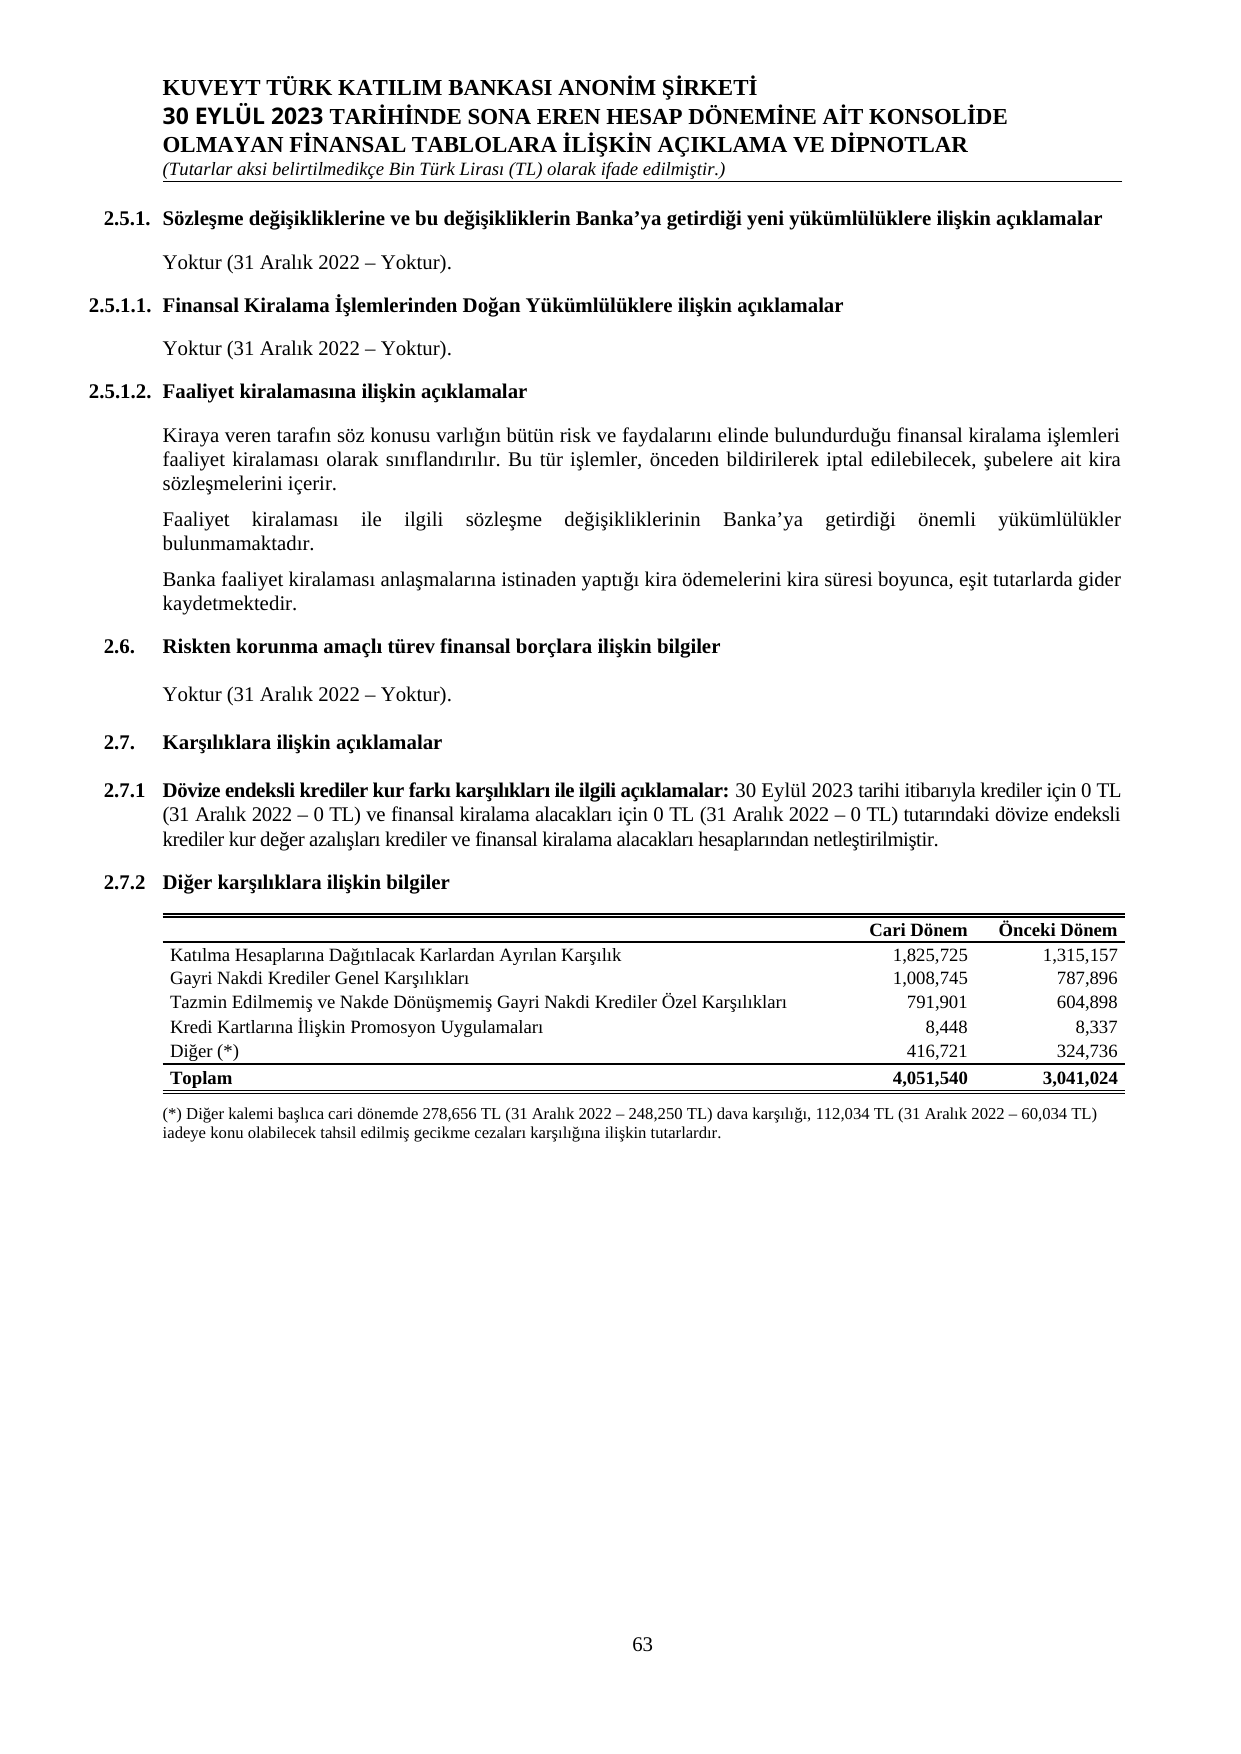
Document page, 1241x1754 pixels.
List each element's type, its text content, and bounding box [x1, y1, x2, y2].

list (*) Diğer kalemi başlıca cari dönemde 278,656 TL (31 Aralık 2022 – 248,250 TL) dava karşılığı, 112,034 TL (31 Aralık 2022 – 60,034 TL) iadeye konu olabilecek tahsil edilmiş gecikme cezaları karşılığına ilişkin tutarlardır. [162, 1104, 1122, 1142]
text 2.7.1 Dövize endeksli krediler kur farkı karşılıkları ile ilgili açıklamalar: 30 Eylül 2023 tarihi itibarıyla krediler için 0 TL (31 Aralık 2022 – 0 TL) ve finansal kiralama alacakları için 0 TL (31 Aralık 2022 – 0 TL) tutarındaki dövize endeksli krediler kur değer azalışları krediler ve finansal kiralama alacakları hesaplarından netleştirilmiştir. [103, 778, 1122, 851]
text Kiraya veren tarafın söz konusu varlığın bütün risk ve faydalarını elinde bulundurduğu finansal kiralama işlemleri faaliyet kiralaması olarak sınıflandırılır. Bu tür işlemler, önceden bildirilerek iptal edilebilecek, şubelere ait kira sözleşmelerini içerir. [162, 422, 1122, 495]
text 2.7. Karşılıklara ilişkin açıklamalar [103, 730, 1122, 754]
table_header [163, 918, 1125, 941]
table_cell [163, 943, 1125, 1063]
text Yoktur (31 Aralık 2022 – Yoktur). [103, 682, 1122, 706]
text Yoktur (31 Aralık 2022 – Yoktur). [103, 249, 1122, 274]
text Banka faaliyet kiralaması anlaşmalarına istinaden yaptığı kira ödemelerini kira süresi boyunca, eşit tutarlarda gider kaydetmektedir. [162, 567, 1122, 615]
text 2.5.1. Sözleşme değişikliklerine ve bu değişikliklerin Banka’ya getirdiği yeni yükümlülüklere ilişkin açıklamalar [103, 206, 1122, 230]
text Yoktur (31 Aralık 2022 – Yoktur). [103, 336, 1122, 360]
text 2.5.1.2. Faaliyet kiralamasına ilişkin açıklamalar [89, 379, 1122, 403]
text 2.7.2 Diğer karşılıklara ilişkin bilgiler [103, 870, 1122, 894]
text Faaliyet kiralaması ile ilgili sözleşme değişikliklerinin Banka’ya getirdiği önemli yükümlülükler bulunmamaktadır. [162, 507, 1122, 555]
text 2.6. Riskten korunma amaçlı türev finansal borçlara ilişkin bilgiler [103, 634, 1122, 658]
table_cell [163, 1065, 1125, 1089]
text 2.5.1.1. Finansal Kiralama İşlemlerinden Doğan Yükümlülüklere ilişkin açıklamalar [89, 293, 1122, 317]
